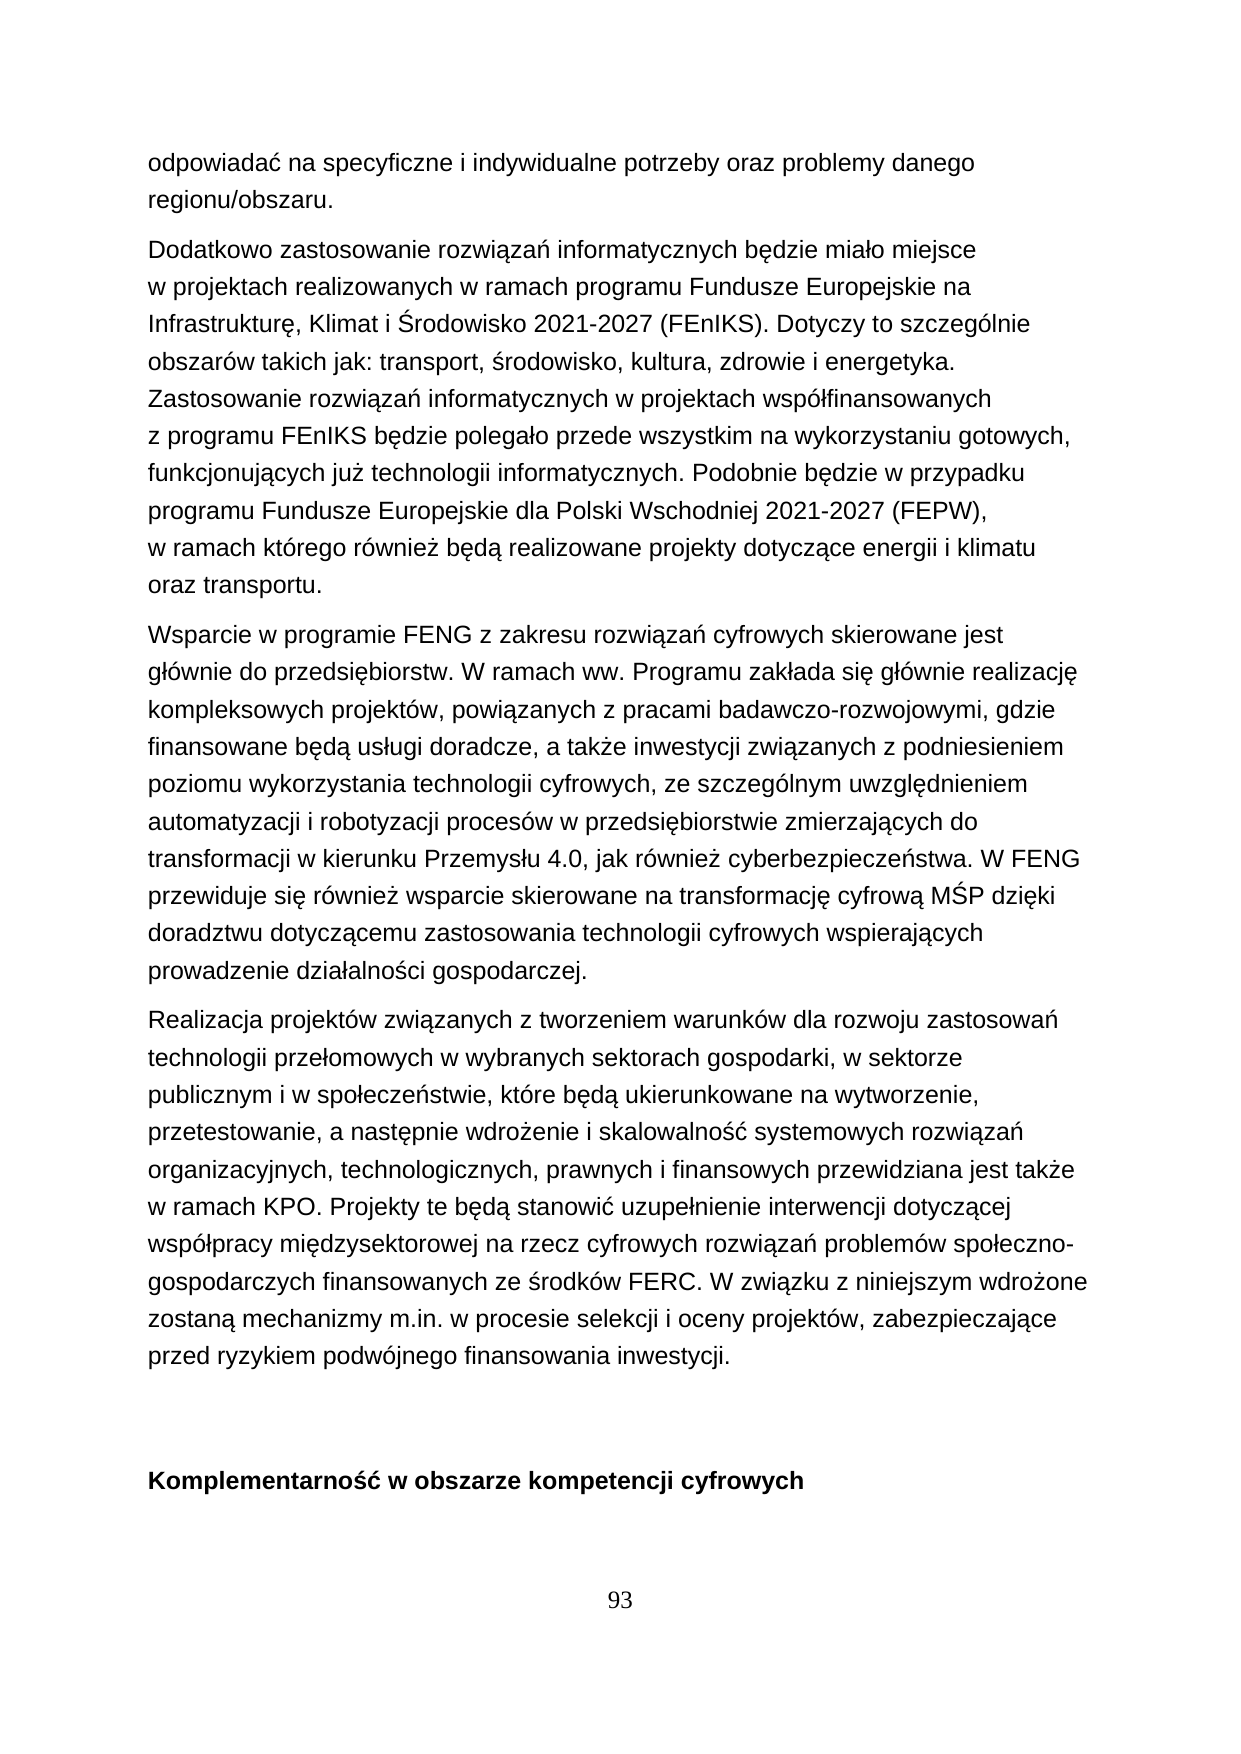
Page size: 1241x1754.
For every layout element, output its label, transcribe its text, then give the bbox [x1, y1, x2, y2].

text Dodatkowo zastosowanie rozwiązań informatycznych będzie miało miejsce w projektach realizowanych w ramach programu Fundusze Europejskie na Infrastrukturę, Klimat i Środowisko 2021-2027 (FEnIKS). Dotyczy to szczególnie obszarów takich jak: transport, środowisko, kultura, zdrowie i energetyka. Zastosowanie rozwiązań informatycznych w projektach współfinansowanych z programu FEnIKS będzie polegało przede wszystkim na wykorzystaniu gotowych, funkcjonujących już technologii informatycznych. Podobnie będzie w przypadku programu Fundusze Europejskie dla Polski Wschodniej 2021-2027 (FEPW), w ramach którego również będą realizowane projekty dotyczące energii i klimatu oraz transportu. [148, 235, 1093, 599]
text Komplementarność w obszarze kompetencji cyfrowych [148, 1466, 1093, 1494]
text Wsparcie w programie FENG z zakresu rozwiązań cyfrowych skierowane jest głównie do przedsiębiorstw. W ramach ww. Programu zakłada się głównie realizację kompleksowych projektów, powiązanych z pracami badawczo-rozwojowymi, gdzie finansowane będą usługi doradcze, a także inwestycji związanych z podniesieniem poziomu wykorzystania technologii cyfrowych, ze szczególnym uwzględnieniem automatyzacji i robotyzacji procesów w przedsiębiorstwie zmierzających do transformacji w kierunku Przemysłu 4.0, jak również cyberbezpieczeństwa. W FENG przewiduje się również wsparcie skierowane na transformację cyfrową MŚP dzięki doradztwu dotyczącemu zastosowania technologii cyfrowych wspierających prowadzenie działalności gospodarczej. [148, 620, 1093, 984]
text Realizacja projektów związanych z tworzeniem warunków dla rozwoju zastosowań technologii przełomowych w wybranych sektorach gospodarki, w sektorze publicznym i w społeczeństwie, które będą ukierunkowane na wytworzenie, przetestowanie, a następnie wdrożenie i skalowalność systemowych rozwiązań organizacyjnych, technologicznych, prawnych i finansowych przewidziana jest także w ramach KPO. Projekty te będą stanowić uzupełnienie interwencji dotyczącej współpracy międzysektorowej na rzecz cyfrowych rozwiązań problemów społeczno-gospodarczych finansowanych ze środków FERC. W związku z niniejszym wdrożone zostaną mechanizmy m.in. w procesie selekcji i oceny projektów, zabezpieczające przed ryzykiem podwójnego finansowania inwestycji. [148, 1006, 1093, 1370]
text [148, 148, 1093, 214]
